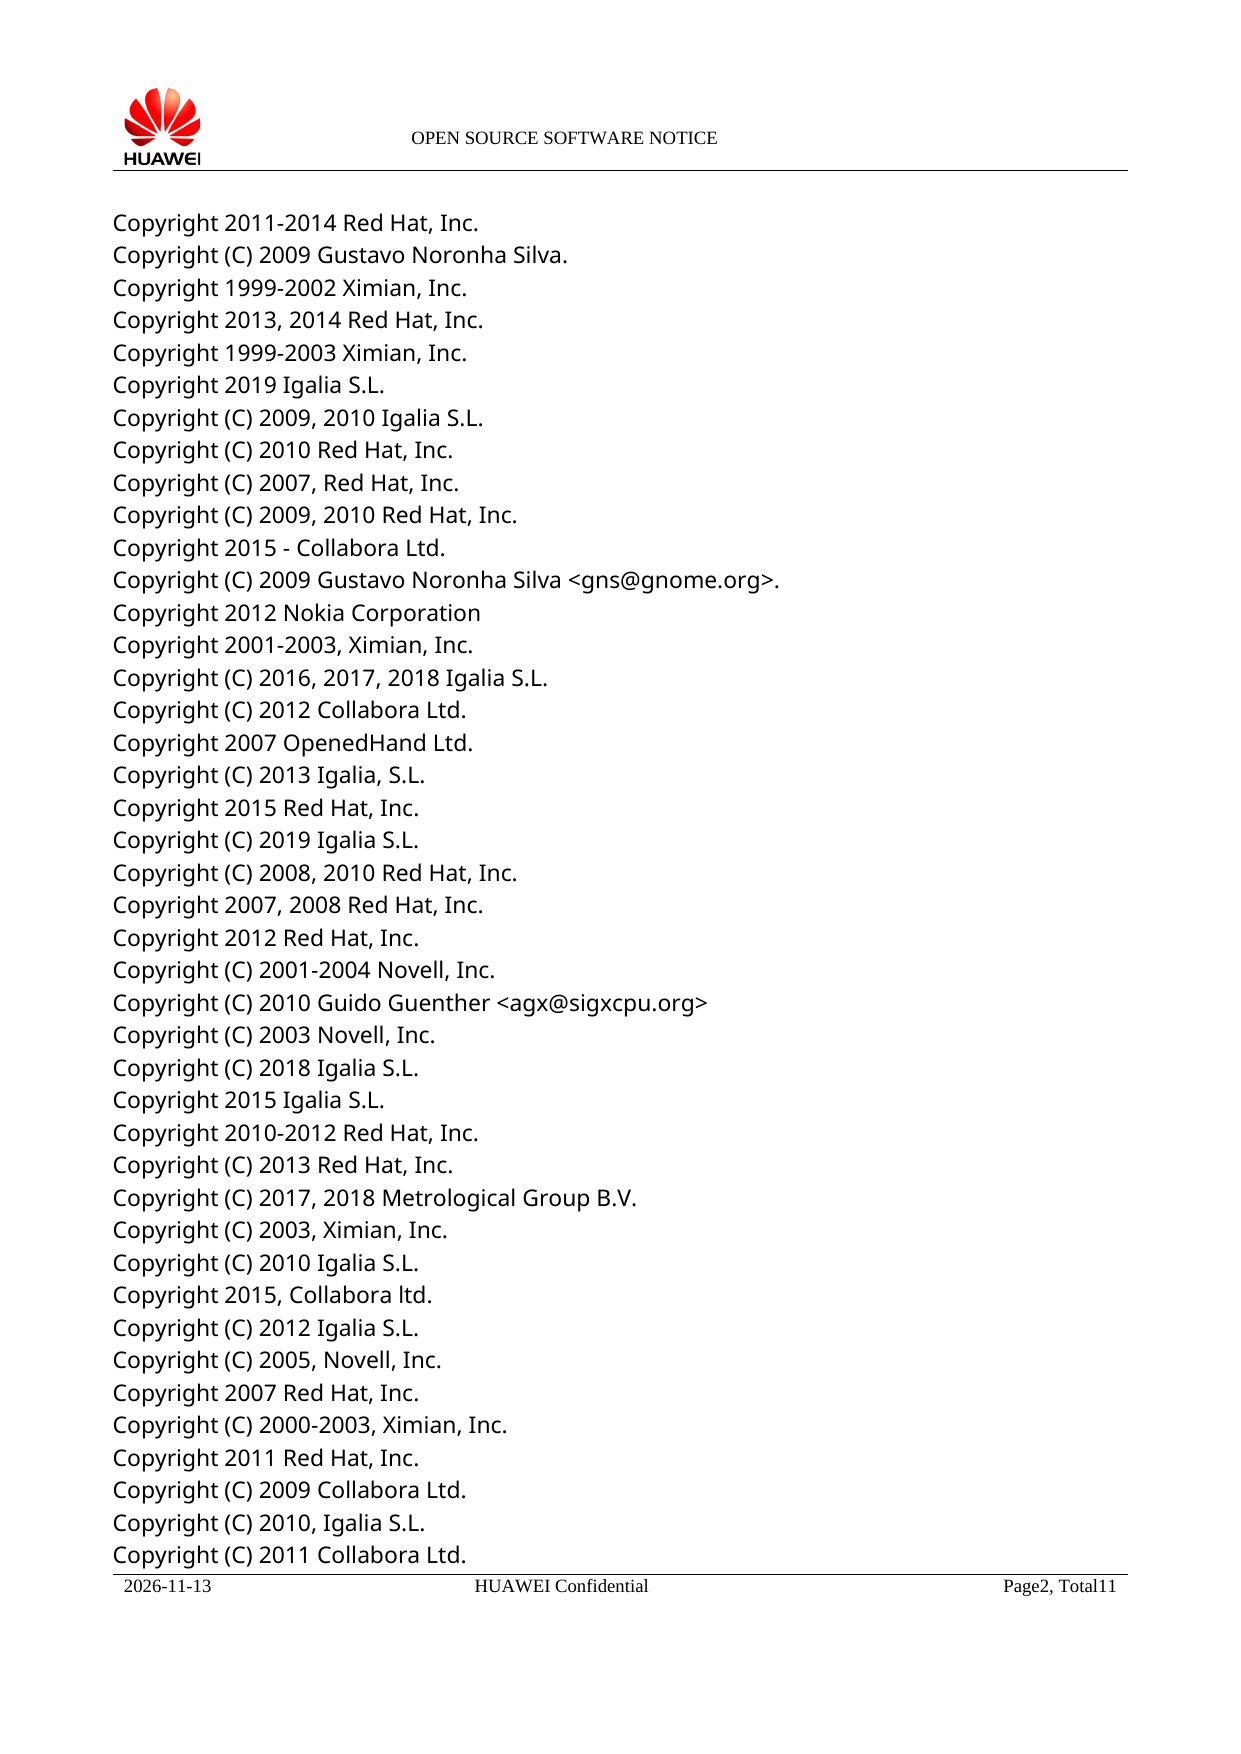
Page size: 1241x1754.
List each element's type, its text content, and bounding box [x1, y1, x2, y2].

picture [124, 88, 201, 165]
